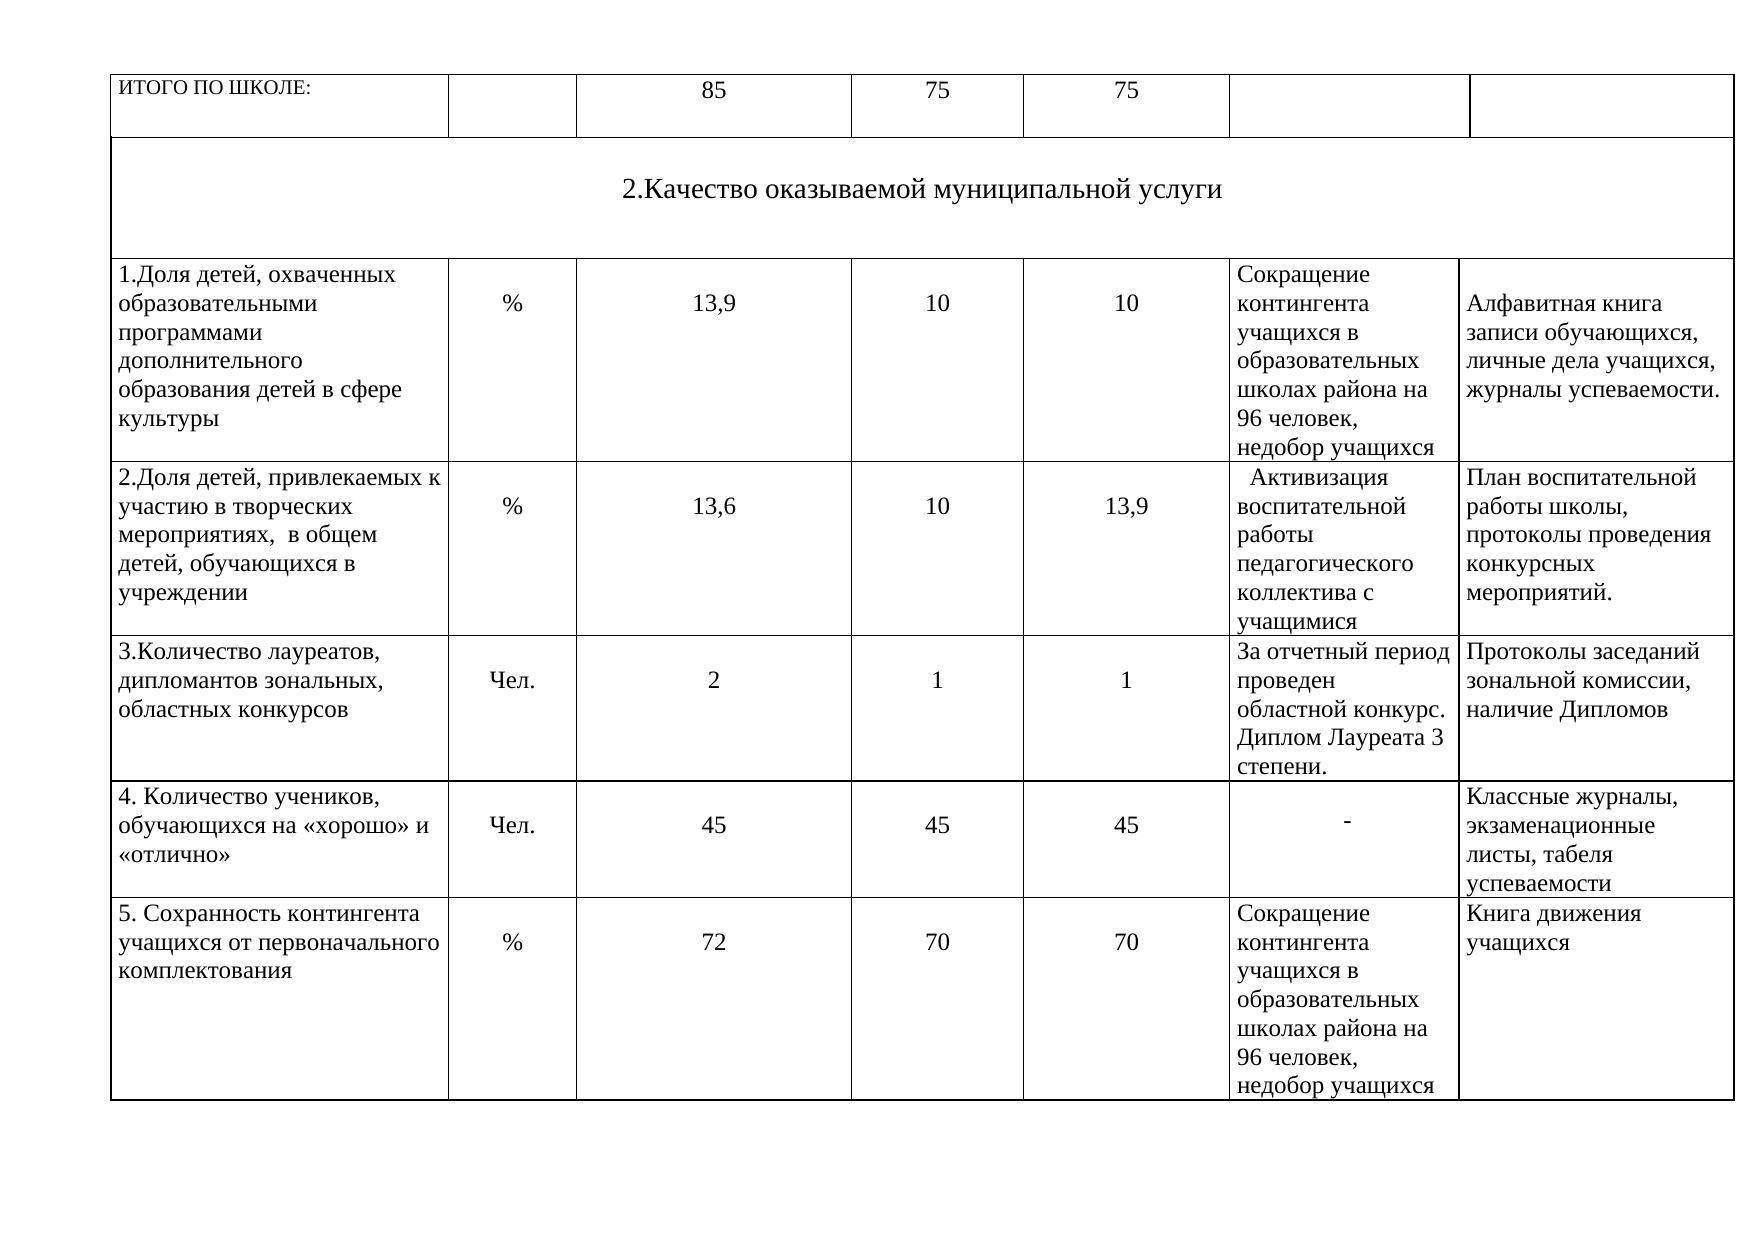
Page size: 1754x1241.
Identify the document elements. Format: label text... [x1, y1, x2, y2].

table_cell 5. Сохранность контингента учащихся от первоначального комплектования [112, 898, 448, 1099]
table_cell 75 [1024, 75, 1229, 136]
table_cell План воспитательной работы школы, протоколы проведения конкурсных мероприятий. [1460, 462, 1733, 634]
table_cell % [449, 898, 576, 1099]
table_cell Чел. [449, 636, 576, 780]
table_cell Чел. [449, 782, 576, 896]
table_cell 10 [852, 259, 1023, 461]
table_cell 10 [852, 462, 1023, 634]
table_cell 10 [1024, 259, 1229, 461]
table_cell 1 [1024, 636, 1229, 780]
table_cell [1230, 75, 1469, 136]
table_cell Протоколы заседаний зональной комиссии, наличие Дипломов [1460, 636, 1733, 780]
table_cell - [1230, 782, 1458, 896]
table_cell 1 [852, 636, 1023, 780]
table_cell ИТОГО ПО ШКОЛЕ: [111, 75, 448, 136]
table_cell 70 [1024, 898, 1229, 1099]
table_cell За отчетный период проведен областной конкурс. Диплом Лауреата 3 степени. [1230, 636, 1458, 780]
table_cell [449, 75, 576, 136]
table_cell 70 [852, 898, 1023, 1099]
table_cell 72 [577, 898, 851, 1099]
table_cell 75 [852, 75, 1023, 136]
table_cell 1.Доля детей, охваченных образовательными программами дополнительного образования детей в сфере культуры [112, 259, 448, 461]
table_cell Сокращение контингента учащихся в образовательных школах района на 96 человек, недобор учащихся [1230, 259, 1458, 461]
table_cell 4. Количество учеников, обучающихся на «хорошо» и «отлично» [112, 782, 448, 896]
table_cell Алфавитная книга записи обучающихся, личные дела учащихся, журналы успеваемости. [1460, 259, 1733, 461]
table_cell % [449, 259, 576, 461]
table_cell [1471, 75, 1733, 136]
table_cell 2.Качество оказываемой муниципальной услуги [112, 138, 1733, 258]
table_cell Классные журналы, экзаменационные листы, табеля успеваемости [1460, 782, 1733, 896]
table_cell 45 [577, 782, 851, 896]
table_cell Активизация воспитательной работы педагогического коллектива с учащимися [1230, 462, 1458, 634]
table_cell Книга движения учащихся [1460, 898, 1733, 1099]
table_cell 85 [577, 75, 851, 136]
table_cell 13,9 [577, 259, 851, 461]
table_cell 3.Количество лауреатов, дипломантов зональных, областных конкурсов [112, 636, 448, 780]
table_cell 13,9 [1024, 462, 1229, 634]
table_cell % [449, 462, 576, 634]
table_cell 2 [577, 636, 851, 780]
table_cell 2.Доля детей, привлекаемых к участию в творческих мероприятиях, в общем детей, обучающихся в учреждении [112, 462, 448, 634]
table_cell 13,6 [577, 462, 851, 634]
table_cell 45 [1024, 782, 1229, 896]
table_cell 45 [852, 782, 1023, 896]
table_cell Сокращение контингента учащихся в образовательных школах района на 96 человек, недобор учащихся [1230, 898, 1458, 1099]
